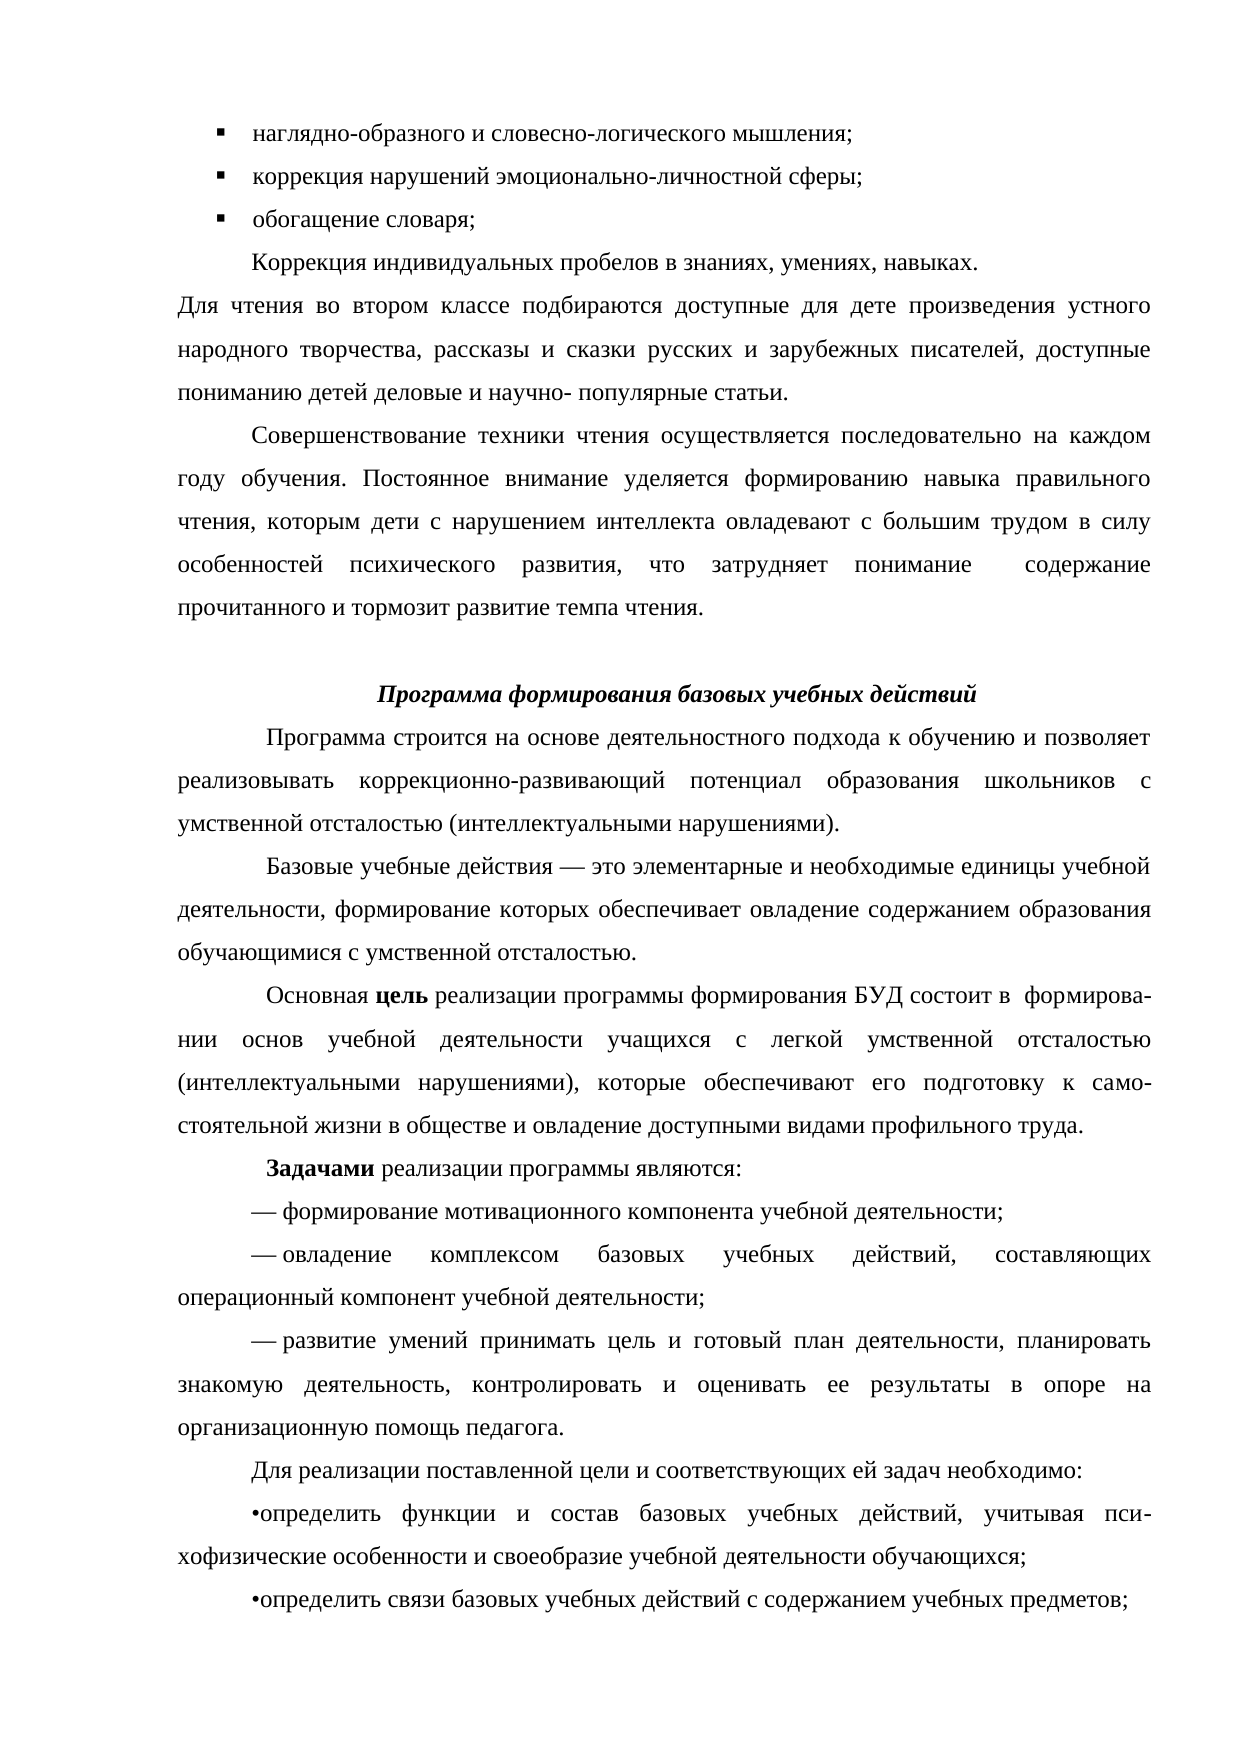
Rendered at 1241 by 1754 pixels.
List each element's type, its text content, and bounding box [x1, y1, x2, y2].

text •определить функции и состав базовых учебных действий, учитывая психофизические особенности и своеобразие учебной деятельности обучающихся; [177, 1498, 1152, 1570]
list ― формирование мотивационного компонента учебной деятельности; [177, 1196, 1152, 1225]
text Основная цель реализации программы формирования БУД состоит в формировании основ учебной деятельности учащихся с легкой умственной отсталостью (интеллектуальными нарушениями), которые обеспечивают его подготовку к самостоятельной жизни в обществе и овладение доступными видами профильного труда. [177, 981, 1152, 1139]
list обогащение словаря; [215, 204, 1152, 233]
text •определить связи базовых учебных действий с содержанием учебных предметов; [177, 1584, 1152, 1613]
text Для реализации поставленной цели и соответствующих ей задач необходимо: [177, 1455, 1152, 1484]
list наглядно-образного и словесно-логического мышления; [215, 118, 1152, 147]
text Задачами реализации программы являются: [177, 1153, 1152, 1182]
text Коррекция индивидуальных пробелов в знаниях, умениях, навыках. [177, 247, 1152, 276]
text Программа формирования базовых учебных действий [177, 636, 1152, 707]
list ― овладение комплексом базовых учебных действий, составляющих операционный компонент учебной деятельности; [177, 1239, 1152, 1311]
text Для чтения во втором классе подбираются доступные для дете произведения устного народного творчества, рассказы и сказки русских и зарубежных писателей, доступные пониманию детей деловые и научно- популярные статьи. [177, 291, 1152, 406]
text Базовые учебные действия ― это элементарные и необходимые единицы учебной деятельности, формирование которых обеспечивает овладение содержанием образования обучающимися с умственной отсталостью. [177, 851, 1152, 966]
list ― развитие умений принимать цель и готовый план деятельности, планировать знакомую деятельность, контролировать и оценивать ее результаты в опоре на организационную помощь педагога. [177, 1326, 1152, 1441]
list коррекция нарушений эмоционально-личностной сферы; [215, 161, 1152, 190]
text Совершенствование техники чтения осуществляется последовательно на каждом году обучения. Постоянное внимание уделяется формированию навыка правильного чтения, которым дети с нарушением интеллекта овладевают с большим трудом в силу особенностей психического развития, что затрудняет понимание содержание прочитанного и тормозит развитие темпа чтения. [177, 420, 1152, 621]
text Программа строится на основе деятельностного подхода к обучению и позволяет реализовывать коррекционно-развивающий потенциал образования школьников с умственной отсталостью (интеллектуальными нарушениями). [177, 722, 1152, 837]
